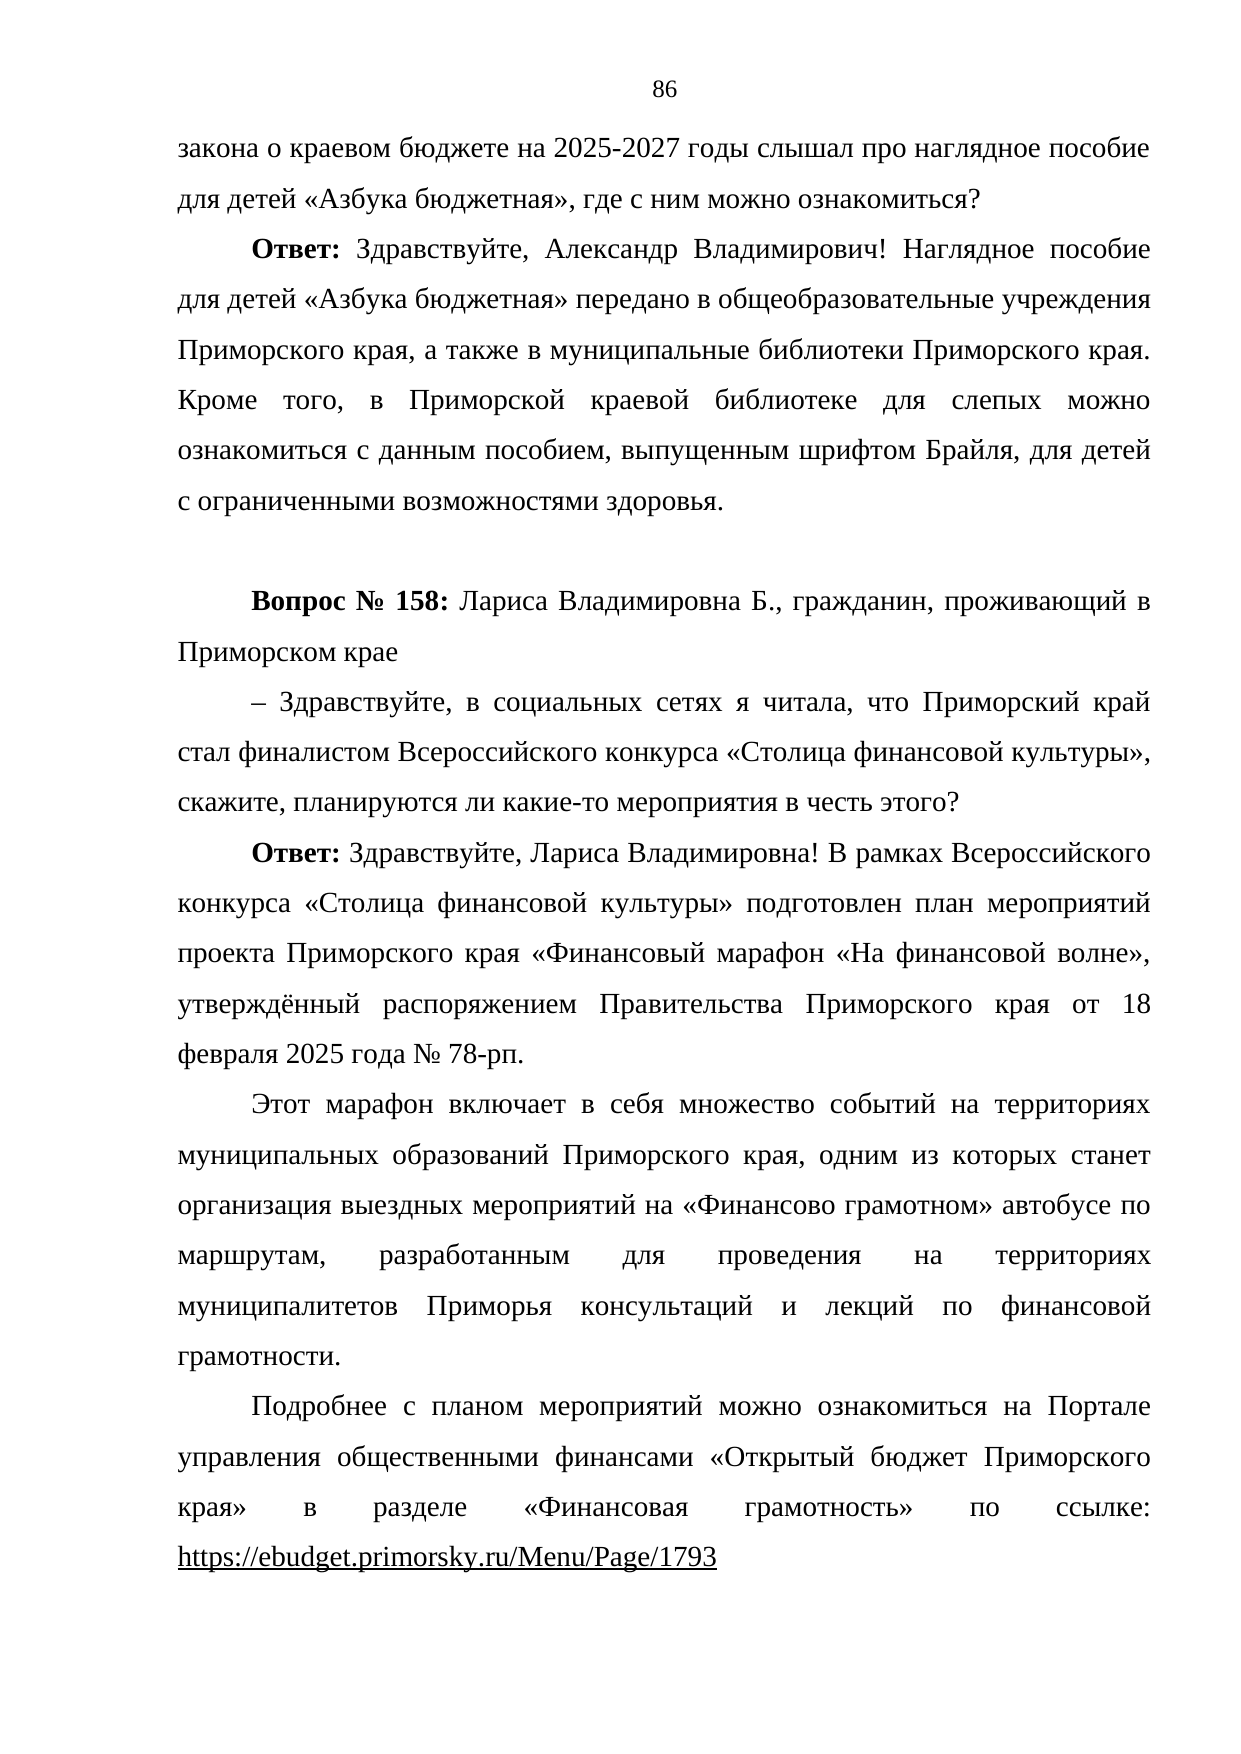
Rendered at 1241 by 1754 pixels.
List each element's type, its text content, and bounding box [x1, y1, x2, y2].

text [177, 131, 1152, 214]
text Вопрос № 158: Лариса Владимировна Б., гражданин, проживающий в Приморском крае [177, 583, 1152, 667]
text Подробнее с планом мероприятий можно ознакомиться на Портале управления общественными финансами «Открытый бюджет Приморского края» в разделе «Финансовая грамотность» по ссылке: https://ebudget.primorsky.ru/Menu/Page/1793 [177, 1388, 1152, 1573]
text Ответ: Здравствуйте, Лариса Владимировна! В рамках Всероссийского конкурса «Столица финансовой культуры» подготовлен план мероприятий проекта Приморского края «Финансовый марафон «На финансовой волне», утверждённый распоряжением Правительства Приморского края от 18 февраля 2025 года № 78-рп. [177, 835, 1152, 1070]
text Этот марафон включает в себя множество событий на территориях муниципальных образований Приморского края, одним из которых станет организация выездных мероприятий на «Финансово грамотном» автобусе по маршрутам, разработанным для проведения на территориях муниципалитетов Приморья консультаций и лекций по финансовой грамотности. [177, 1086, 1152, 1372]
text Ответ: Здравствуйте, Александр Владимирович! Наглядное пособие для детей «Азбука бюджетная» передано в общеобразовательные учреждения Приморского края, а также в муниципальные библиотеки Приморского края. Кроме того, в Приморской краевой библиотеке для слепых можно ознакомиться с данным пособием, выпущенным шрифтом Брайля, для детей с ограниченными возможностями здоровья. [177, 231, 1152, 516]
text – Здравствуйте, в социальных сетях я читала, что Приморский край стал финалистом Всероссийского конкурса «Столица финансовой культуры», скажите, планируются ли какие-то мероприятия в честь этого? [177, 684, 1152, 818]
